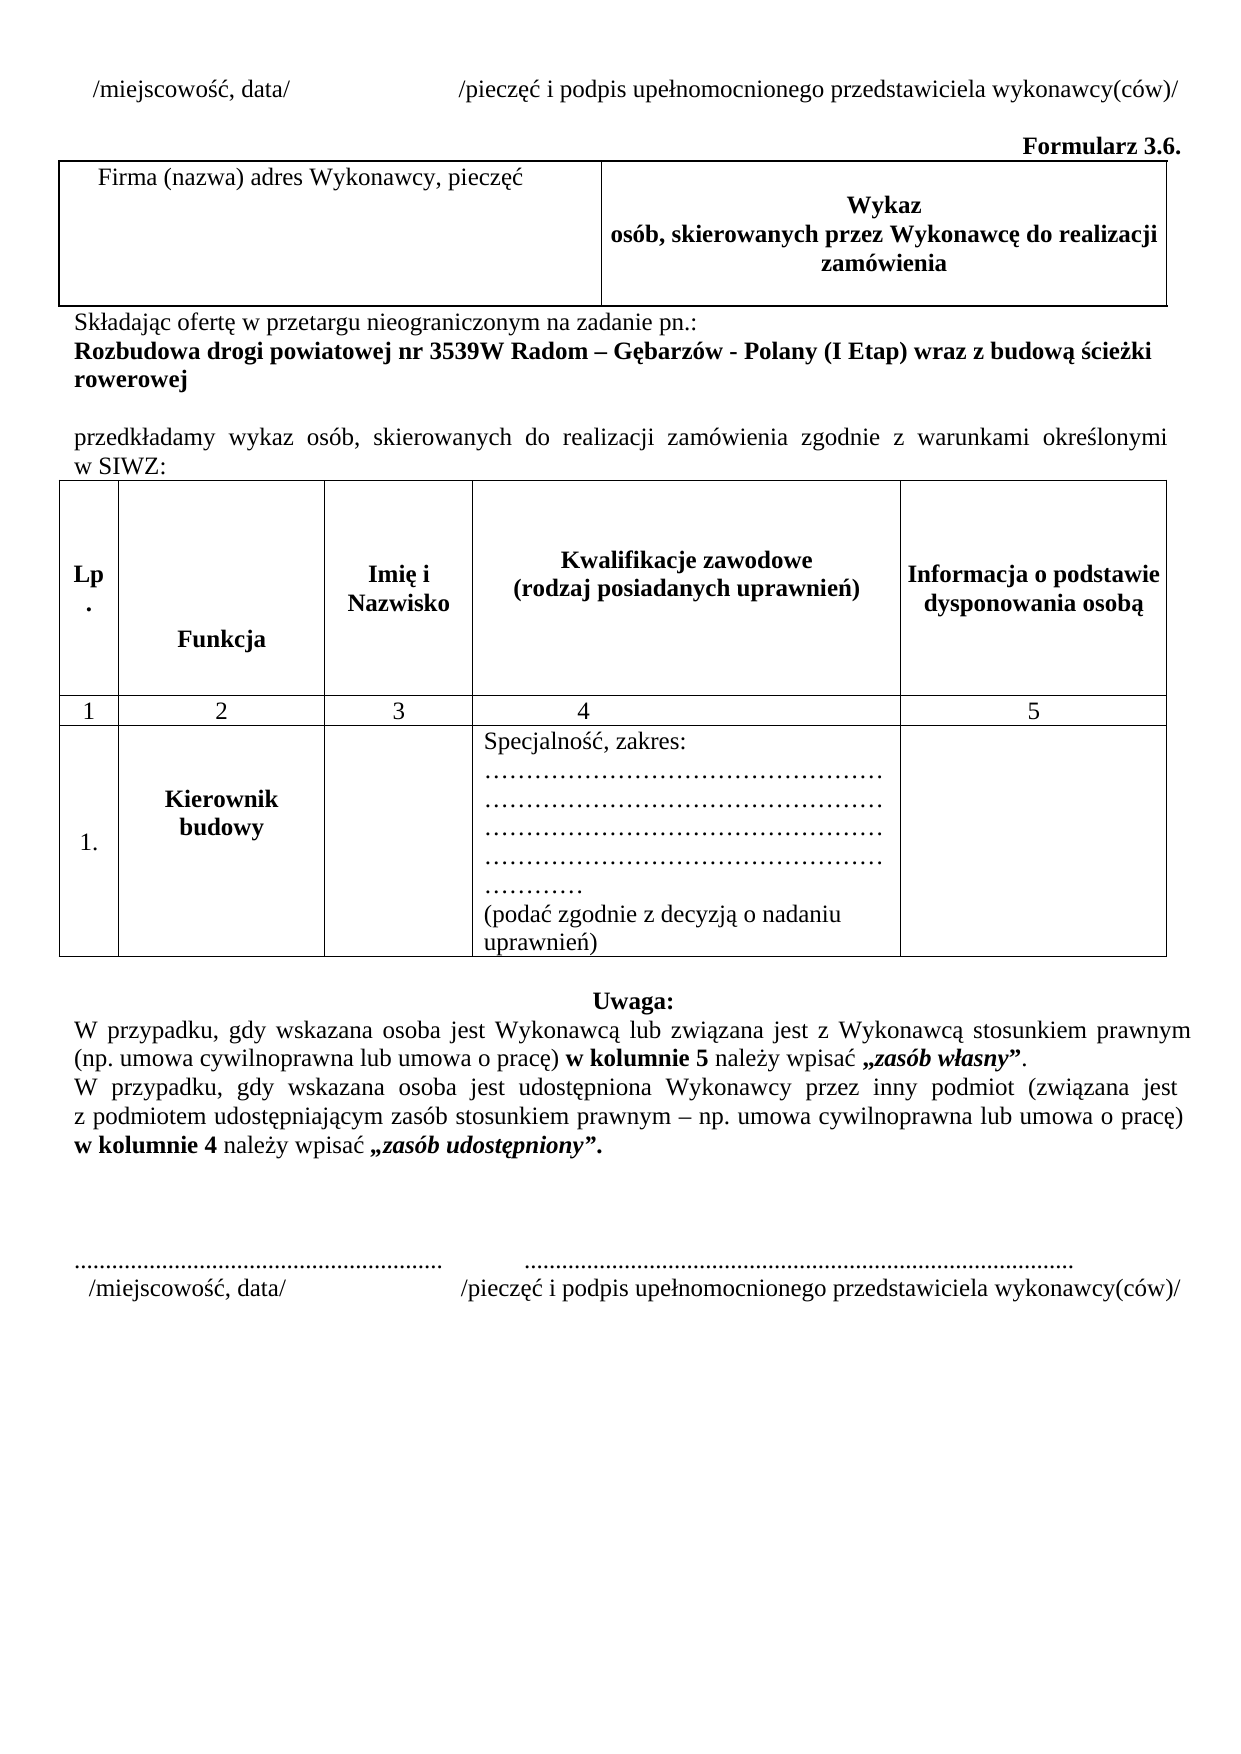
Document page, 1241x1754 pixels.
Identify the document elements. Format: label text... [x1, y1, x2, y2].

table_cell 2 [119, 696, 324, 725]
text Formularz 3.6. [74, 131, 1181, 160]
table_cell 3 [325, 696, 472, 725]
text /miejscowość, data/ /pieczęć i podpis upełnomocnionego przedstawiciela wykonawcy(ców)/ [74, 1273, 1181, 1302]
text Uwaga: [74, 986, 1192, 1015]
table_header Wykaz osób, skierowanych przez Wykonawcę do realizacji zamówienia [602, 162, 1166, 305]
table_header Firma (nazwa) adres Wykonawcy, pieczęć [60, 162, 601, 305]
table_header Imię i Nazwisko [325, 481, 472, 695]
text /miejscowość, data/ /pieczęć i podpis upełnomocnionego przedstawiciela wykonawcy(ców)/ [74, 74, 1181, 103]
table_cell Kierownik budowy [119, 726, 324, 956]
table_header Funkcja [119, 481, 324, 695]
table_cell Specjalność, zakres: …………………………………………………………………………………………………………………………………………………………………………………… (podać zgodnie z decyzją o nadaniu uprawnień) [473, 726, 900, 956]
table_header Kwalifikacje zawodowe (rodzaj posiadanych uprawnień) [473, 481, 900, 695]
text Rozbudowa drogi powiatowej nr 3539W Radom – Gębarzów - Polany (I Etap) wraz z budową ścieżki rowerowej [74, 336, 1181, 393]
text przedkładamy wykaz osób, skierowanych do realizacji zamówienia zgodnie z warunkami określonymi w SIWZ: [74, 422, 1181, 479]
text Składając ofertę w przetargu nieograniczonym na zadanie pn.: [74, 307, 1181, 336]
table_cell 1. [60, 726, 118, 956]
text W przypadku, gdy wskazana osoba jest Wykonawcą lub związana jest z Wykonawcą stosunkiem prawnym (np. umowa cywilnoprawna lub umowa o pracę) w kolumnie 5 należy wpisać „zasób własny”. [74, 1015, 1192, 1072]
table_cell [325, 726, 472, 956]
table_cell 5 [901, 696, 1166, 725]
table_header Lp. [60, 481, 118, 695]
text W przypadku, gdy wskazana osoba jest udostępniona Wykonawcy przez inny podmiot (związana jest z podmiotem udostępniającym zasób stosunkiem prawnym – np. umowa cywilnoprawna lub umowa o pracę) w kolumnie 4 należy wpisać „zasób udostępniony”. [74, 1072, 1192, 1158]
table_cell 1 [60, 696, 118, 725]
table_cell 4 [473, 696, 900, 725]
table_header Informacja o podstawie dysponowania osobą [901, 481, 1166, 695]
text ........................................................... ........................................................................................ [74, 1245, 1181, 1273]
table_cell [901, 726, 1166, 956]
